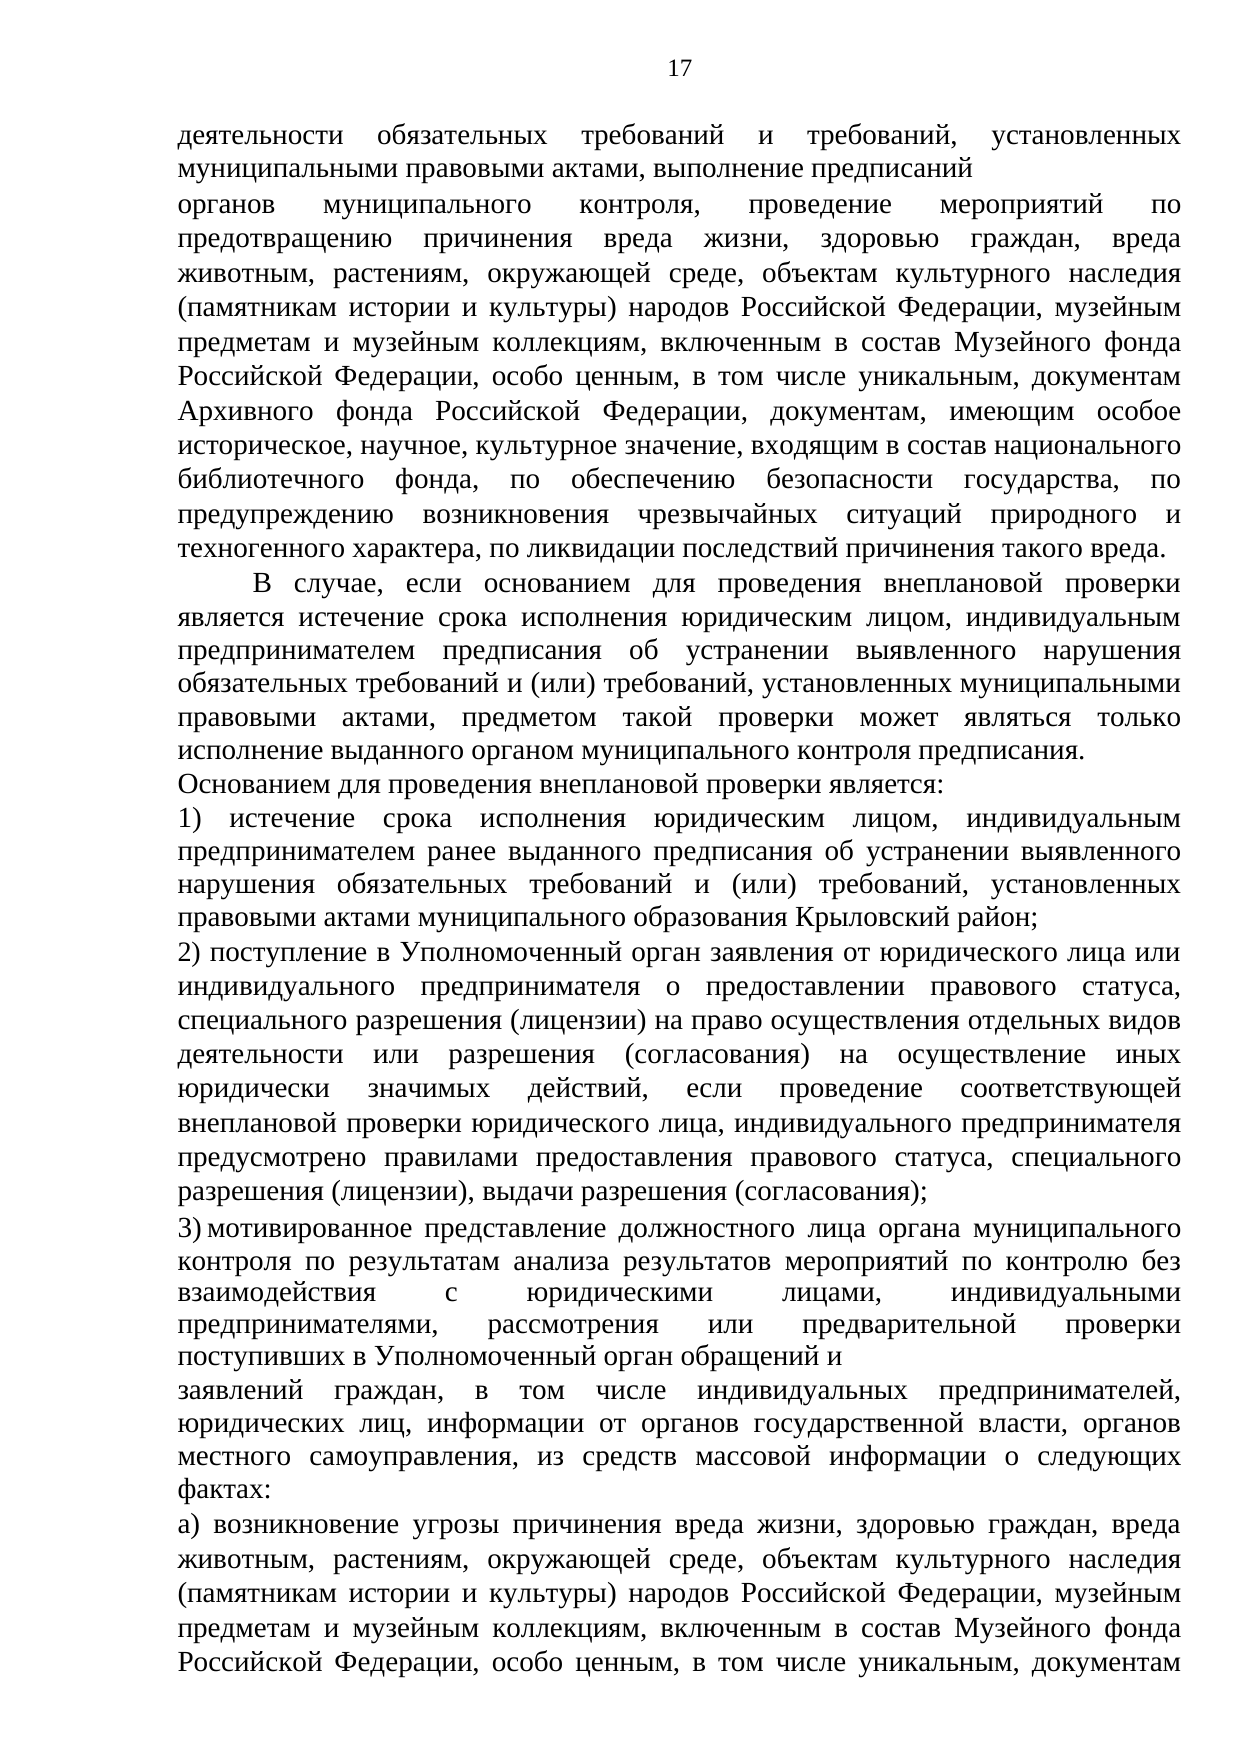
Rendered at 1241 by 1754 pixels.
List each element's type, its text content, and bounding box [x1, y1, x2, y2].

text 1) истечение срока исполнения юридическим лицом, индивидуальным предпринимателем ранее выданного предписания об устранении выявленного нарушения обязательных требований и (или) требований, установленных правовыми актами муниципального образования Крыловский район; [177, 801, 1182, 932]
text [177, 118, 1182, 184]
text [177, 1507, 1182, 1678]
text органов муниципального контроля, проведение мероприятий по предотвращению причинения вреда жизни, здоровью граждан, вреда животным, растениям, окружающей среде, объектам культурного наследия (памятникам истории и культуры) народов Российской Федерации, музейным предметам и музейным коллекциям, включенным в состав Музейного фонда Российской Федерации, особо ценным, в том числе уникальным, документам Архивного фонда Российской Федерации, документам, имеющим особое историческое, научное, культурное значение, входящим в состав национального библиотечного фонда, по обеспечению безопасности государства, по предупреждению возникновения чрезвычайных ситуаций природного и техногенного характера, по ликвидации последствий причинения такого вреда. [177, 186, 1182, 564]
text В случае, если основанием для проведения внеплановой проверки является истечение срока исполнения юридическим лицом, индивидуальным предпринимателем предписания об устранении выявленного нарушения обязательных требований и (или) требований, установленных муниципальными правовыми актами, предметом такой проверки может являться только исполнение выданного органом муниципального контроля предписания. [177, 566, 1182, 766]
text 2) поступление в Уполномоченный орган заявления от юридического лица или индивидуального предпринимателя о предоставлении правового статуса, специального разрешения (лицензии) на право осуществления отдельных видов деятельности или разрешения (согласования) на осуществление иных юридически значимых действий, если проведение соответствующей внеплановой проверки юридического лица, индивидуального предпринимателя предусмотрено правилами предоставления правового статуса, специального разрешения (лицензии), выдачи разрешения (согласования); [177, 934, 1182, 1207]
text Основанием для проведения внеплановой проверки является: [177, 766, 1182, 799]
list мотивированное представление должностного лица органа муниципального контроля по результатам анализа результатов мероприятий по контролю без взаимодействия с юридическими лицами, индивидуальными предпринимателями, рассмотрения или предварительной проверки поступивших в Уполномоченный орган обращений и [177, 1212, 1182, 1372]
text заявлений граждан, в том числе индивидуальных предпринимателей, юридических лиц, информации от органов государственной власти, органов местного самоуправления, из средств массовой информации о следующих фактах: [177, 1373, 1182, 1505]
